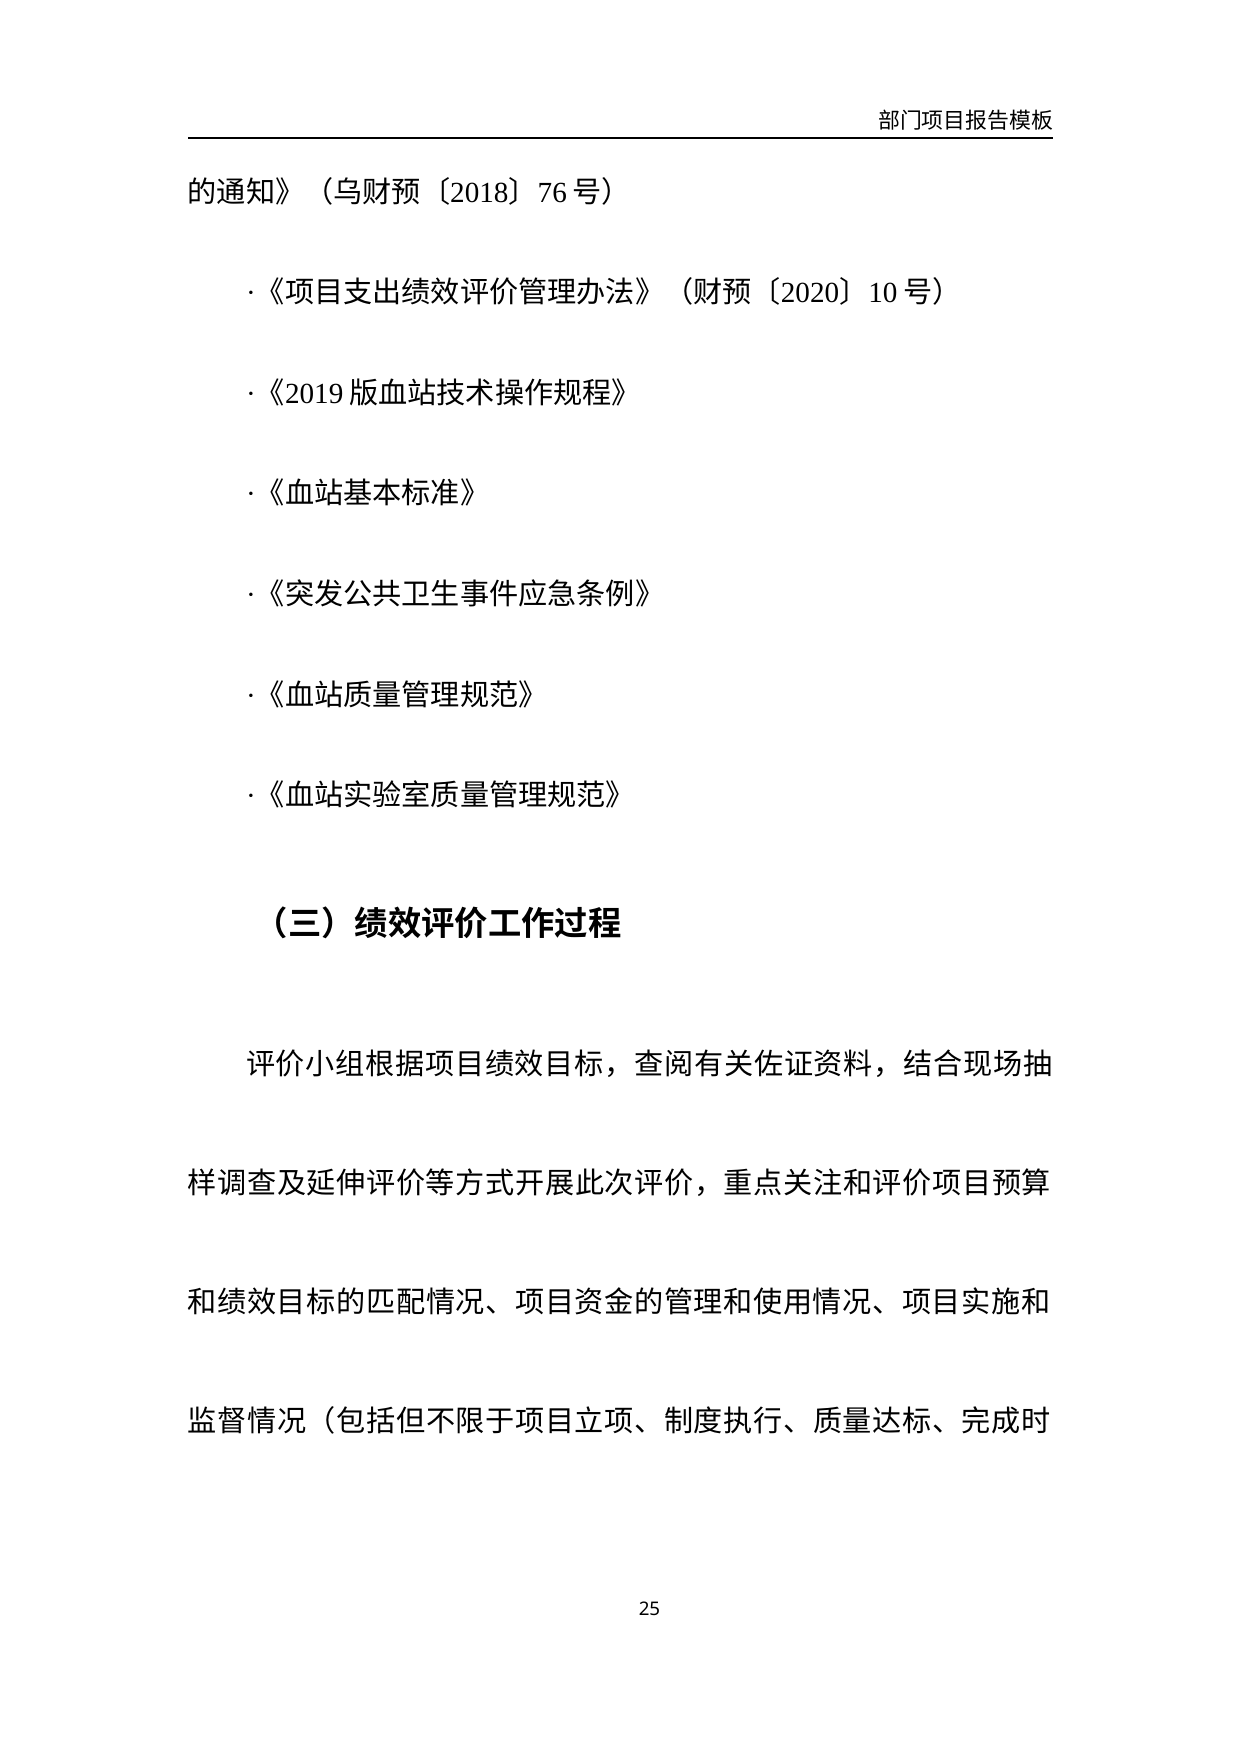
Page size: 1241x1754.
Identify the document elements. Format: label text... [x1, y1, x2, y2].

subtitle （三）绩效评价工作过程 [187, 881, 1053, 960]
text ·《血站基本标准》 [187, 452, 1053, 531]
text ·《2019版血站技术操作规程》 [187, 351, 1053, 430]
text ·《血站质量管理规范》 [187, 653, 1053, 732]
text ·《血站实验室质量管理规范》 [187, 753, 1053, 832]
text ·《突发公共卫生事件应急条例》 [187, 552, 1053, 631]
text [187, 150, 1053, 229]
text ·《项目支出绩效评价管理办法》（财预〔2020〕10号） [187, 251, 1053, 330]
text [187, 1022, 1053, 1459]
